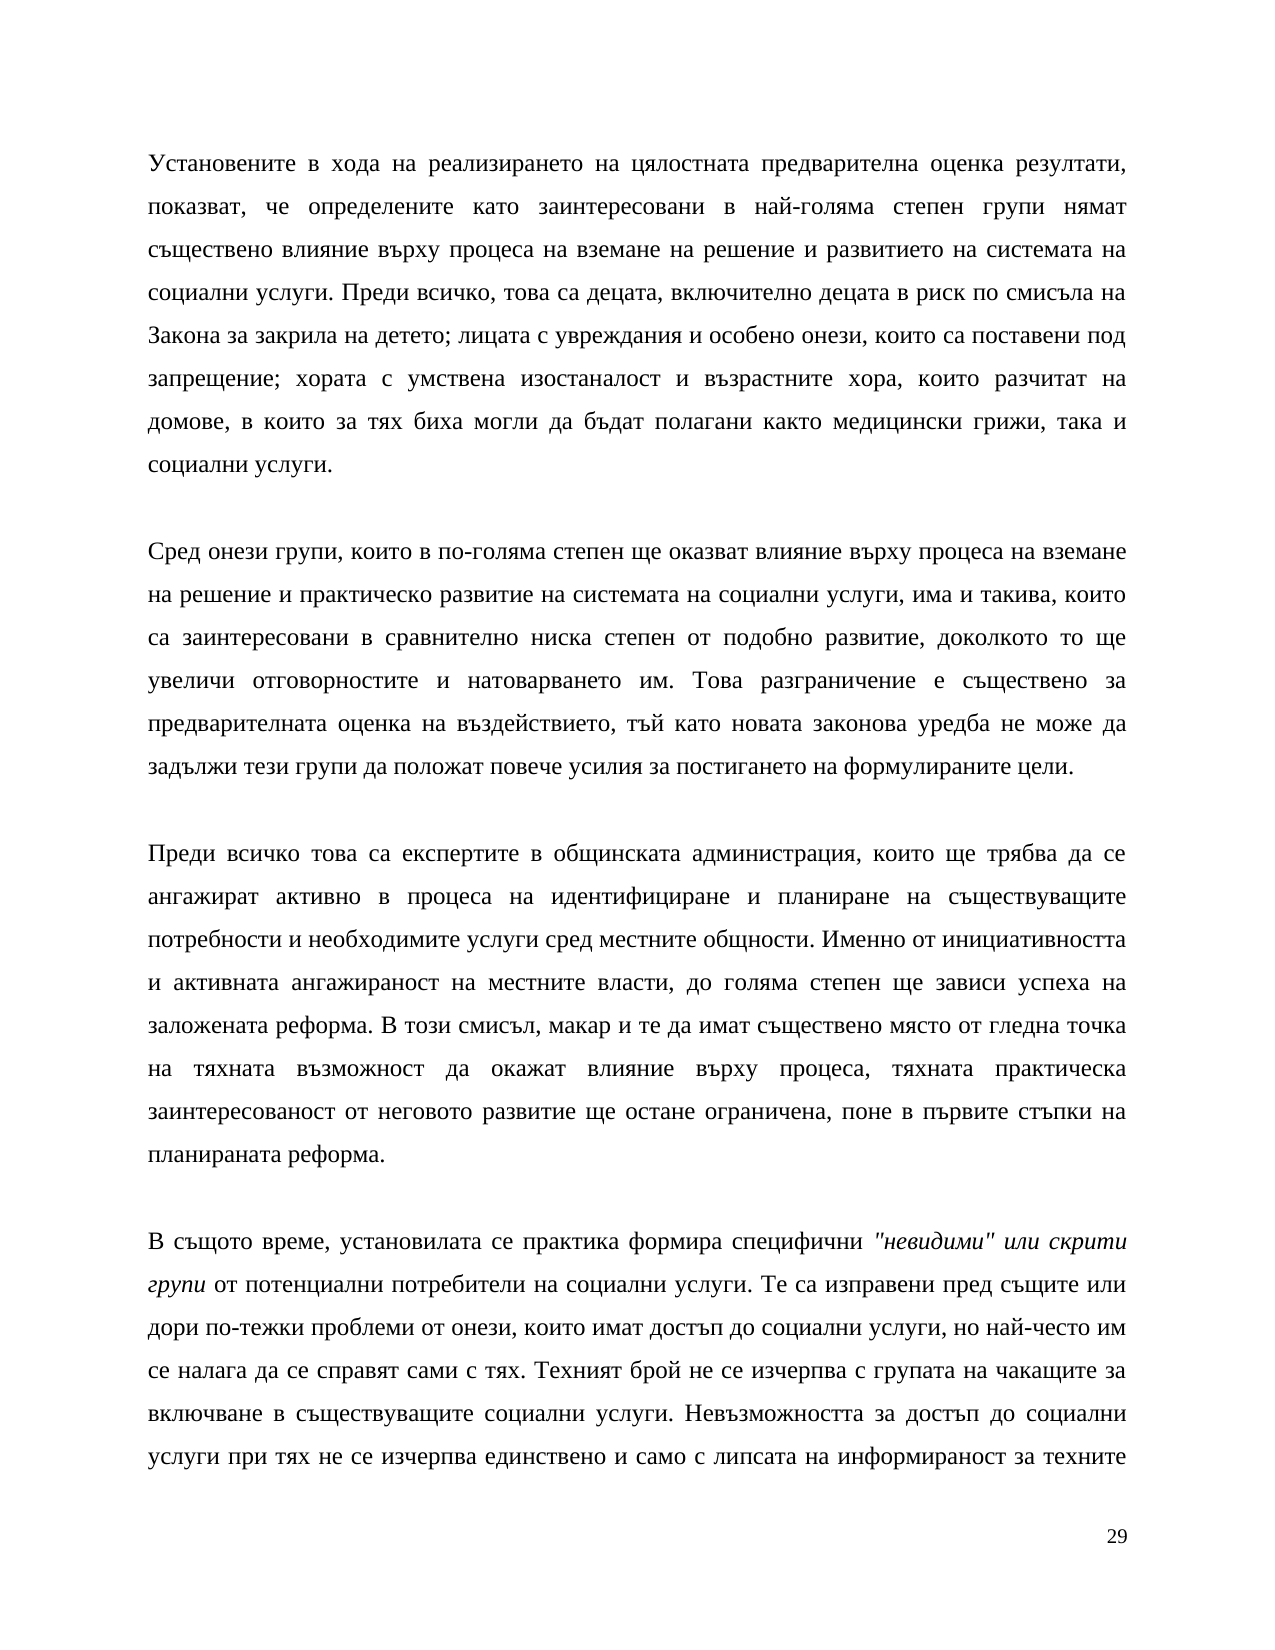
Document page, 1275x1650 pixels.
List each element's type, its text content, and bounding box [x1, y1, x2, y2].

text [148, 1226, 1127, 1470]
text Сред онези групи, които в по-голяма степен ще оказват влияние върху процеса на вземане на решение и практическо развитие на системата на социални услуги, има и такива, които са заинтересовани в сравнително ниска степен от подобно развитие, доколкото то ще увеличи отговорностите и натоварването им. Това разграничение е съществено за предварителната оценка на въздействието, тъй като новата законова уредба не може да задължи тези групи да положат повече усилия за постигането на формулираните цели. [148, 536, 1127, 780]
text Преди всичко това са експертите в общинската администрация, които ще трябва да се ангажират активно в процеса на идентифициране и планиране на съществуващите потребности и необходимите услуги сред местните общности. Именно от инициативността и активната ангажираност на местните власти, до голяма степен ще зависи успеха на заложената реформа. В този смисъл, макар и те да имат съществено място от гледна точка на тяхната възможност да окажат влияние върху процеса, тяхната практическа заинтересованост от неговото развитие ще остане ограничена, поне в първите стъпки на планираната реформа. [148, 838, 1127, 1168]
text Установените в хода на реализирането на цялостната предварителна оценка резултати, показват, че определените като заинтересовани в най-голяма степен групи нямат съществено влияние върху процеса на вземане на решение и развитието на системата на социални услуги. Преди всичко, това са децата, включително децата в риск по смисъла на Закона за закрила на детето; лицата с увреждания и особено онези, които са поставени под запрещение; хората с умствена изостаналост и възрастните хора, които разчитат на домове, в които за тях биха могли да бъдат полагани както медицински грижи, така и социални услуги. [148, 148, 1127, 478]
